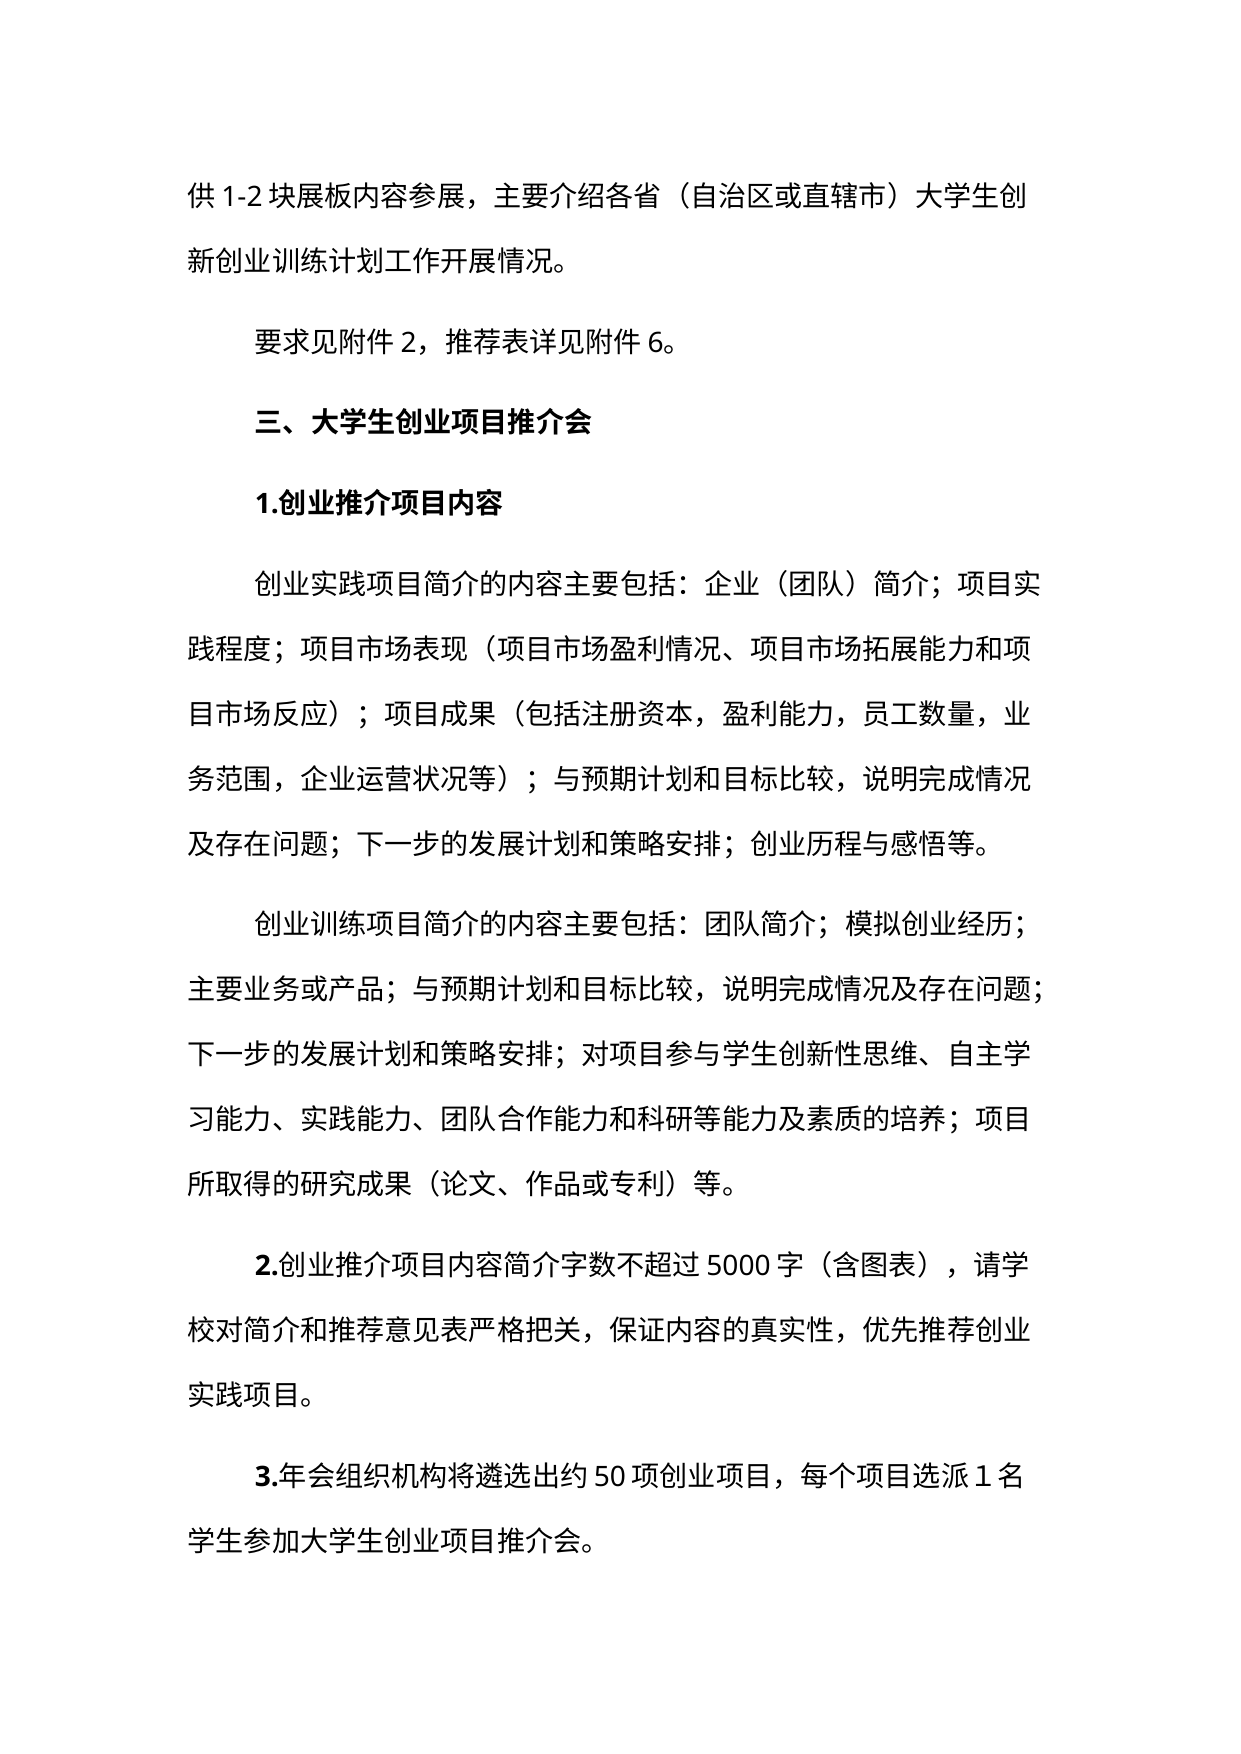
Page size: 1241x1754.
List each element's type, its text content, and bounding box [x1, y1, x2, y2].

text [187, 162, 1053, 292]
text 1.创业推介项目内容 [187, 469, 1053, 534]
text 创业训练项目简介的内容主要包括：团队简介；模拟创业经历；主要业务或产品；与预期计划和目标比较，说明完成情况及存在问题；下一步的发展计划和策略安排；对项目参与学生创新性思维、自主学习能力、实践能力、团队合作能力和科研等能力及素质的培养；项目所取得的研究成果（论文、作品或专利）等。 [187, 890, 1053, 1215]
text 要求见附件2，推荐表详见附件6。 [187, 308, 1053, 373]
text 创业实践项目简介的内容主要包括：企业（团队）简介；项目实践程度；项目市场表现（项目市场盈利情况、项目市场拓展能力和项目市场反应）；项目成果（包括注册资本，盈利能力，员工数量，业务范围，企业运营状况等）；与预期计划和目标比较，说明完成情况及存在问题；下一步的发展计划和策略安排；创业历程与感悟等。 [187, 549, 1053, 874]
text 2.创业推介项目内容简介字数不超过5000字（含图表），请学校对简介和推荐意见表严格把关，保证内容的真实性，优先推荐创业实践项目。 [187, 1231, 1053, 1426]
text 三、大学生创业项目推介会 [187, 388, 1053, 453]
text 3.年会组织机构将遴选出约50项创业项目，每个项目选派１名学生参加大学生创业项目推介会。 [187, 1441, 1053, 1571]
